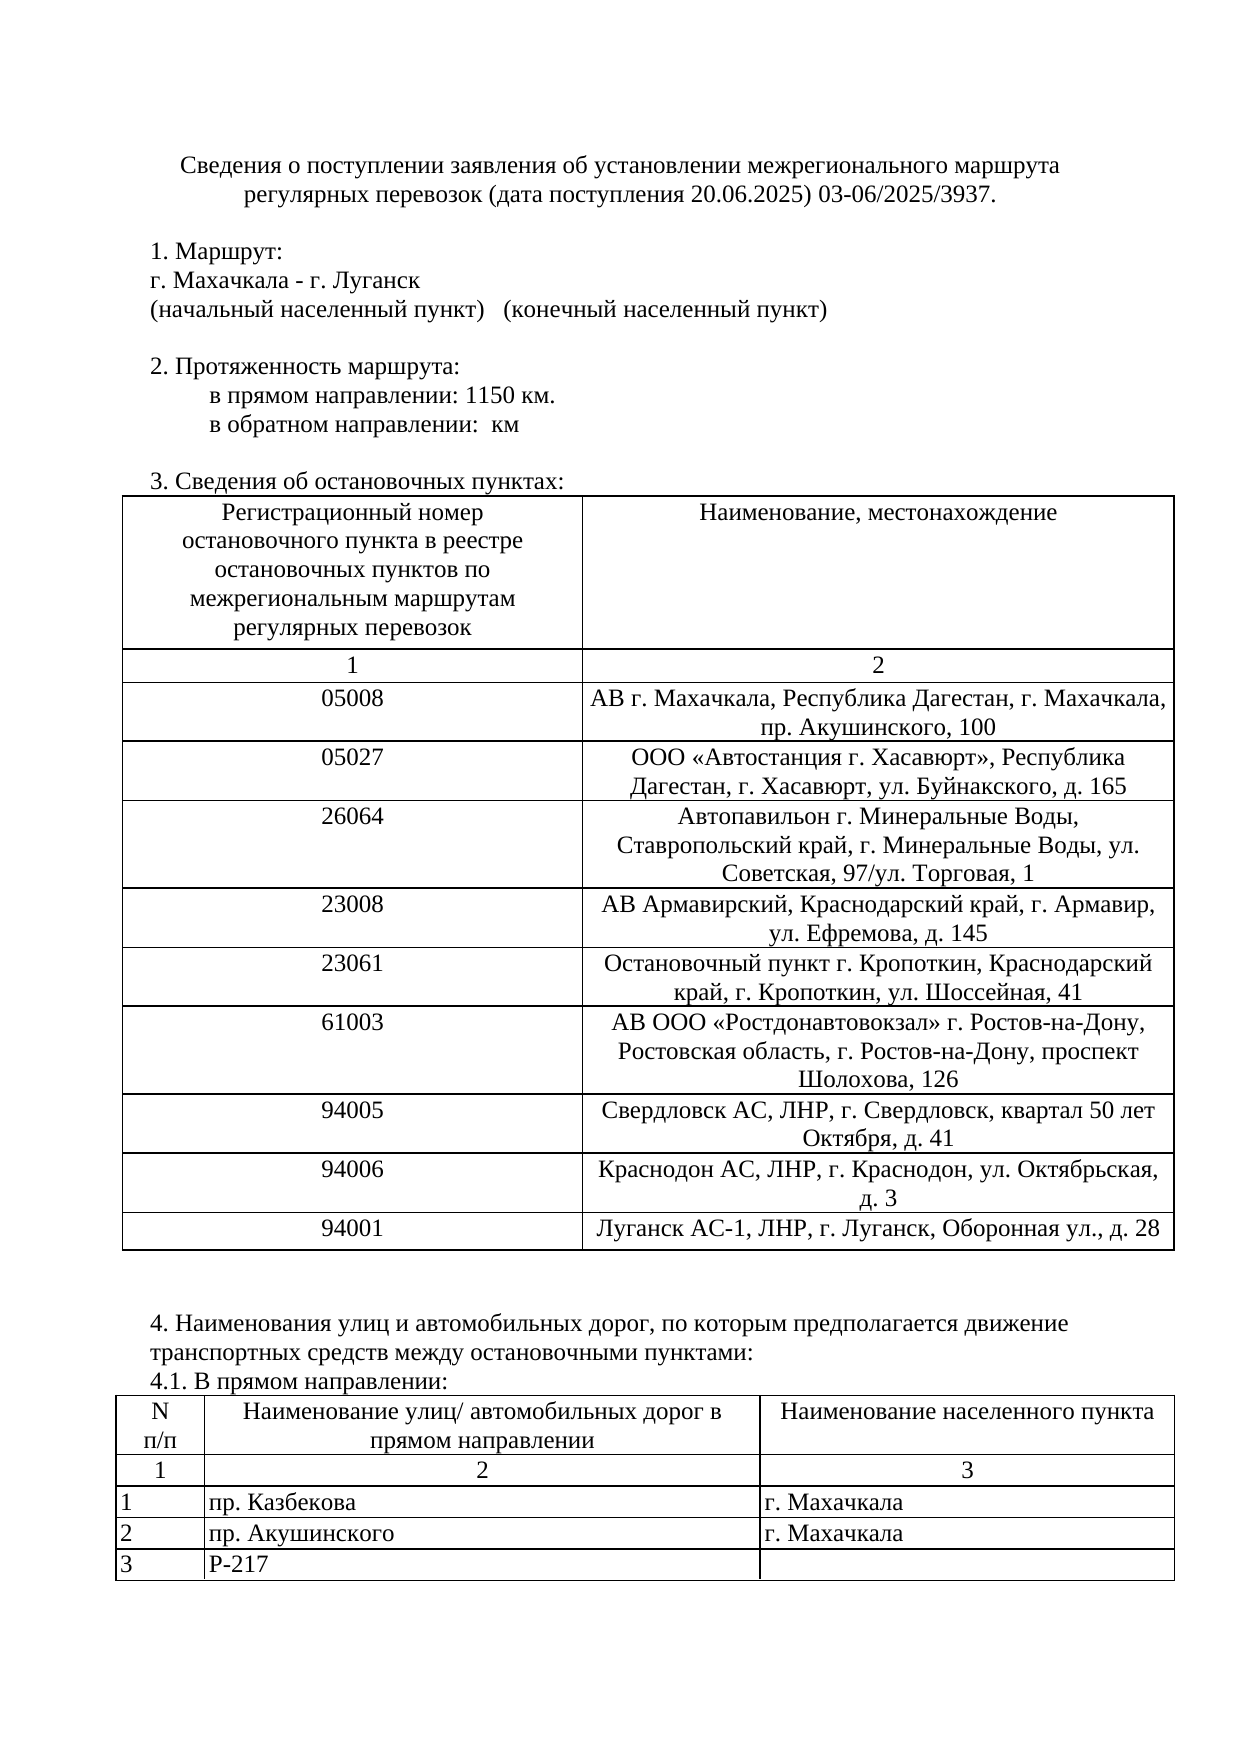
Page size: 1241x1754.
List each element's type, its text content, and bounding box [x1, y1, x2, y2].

table_cell Свердловск АС, ЛНР, г. Свердловск, квартал 50 лет Октября, д. 41 [583, 1095, 1173, 1152]
table_cell 23061 [123, 948, 582, 1005]
table_header Наименование населенного пункта [761, 1396, 1174, 1454]
table_cell 61003 [123, 1007, 582, 1093]
table_cell Краснодон АС, ЛНР, г. Краснодон, ул. Октябрьская, д. 3 [583, 1154, 1173, 1211]
table_cell 1 [117, 1455, 204, 1485]
table_cell 94005 [123, 1095, 582, 1152]
table_cell 2 [583, 650, 1173, 681]
table_cell 3 [117, 1550, 204, 1579]
table_cell АВ г. Махачкала, Республика Дагестан, г. Махачкала, пр. Акушинского, 100 [583, 683, 1173, 740]
text Сведения о поступлении заявления об установлении межрегионального маршрута регулярных перевозок (дата поступления 20.06.2025) 03-06/2025/3937. [150, 150, 1090, 207]
table_cell 3 [761, 1455, 1174, 1485]
table_cell АВ ООО «Ростдонавтовокзал» г. Ростов-на-Дону, Ростовская область, г. Ростов-на-Дону, проспект Шолохова, 126 [583, 1007, 1173, 1093]
table_cell Остановочный пункт г. Кропоткин, Краснодарский край, г. Кропоткин, ул. Шоссейная, 41 [583, 948, 1173, 1005]
table_header N п/п [117, 1396, 204, 1454]
table_cell [761, 1550, 1174, 1579]
table_cell 05008 [123, 683, 582, 740]
table_cell 2 [117, 1518, 204, 1548]
table_cell 23008 [123, 889, 582, 946]
text 3. Сведения об остановочных пунктах: [150, 466, 1090, 495]
table_header Наименование улиц/ автомобильных дорог в прямом направлении [205, 1396, 759, 1454]
table_cell 26064 [123, 801, 582, 887]
table_cell г. Махачкала [761, 1487, 1174, 1517]
table_cell пр. Казбекова [205, 1487, 759, 1517]
table_cell Р-217 [205, 1550, 759, 1579]
text 1. Маршрут: [150, 236, 1090, 265]
table_cell 05027 [123, 742, 582, 799]
table_cell 2 [205, 1455, 759, 1485]
table_cell 94001 [123, 1213, 582, 1249]
text 4. Наименования улиц и автомобильных дорог, по которым предполагается движение транспортных средств между остановочными пунктами: [150, 1308, 1090, 1366]
table_header Регистрационный номер остановочного пункта в реестре остановочных пунктов по межрегиональным маршрутам регулярных перевозок [123, 497, 582, 648]
table_header Наименование, местонахождение [583, 497, 1173, 648]
text в обратном направлении: км [150, 409, 1090, 437]
table_cell 94006 [123, 1154, 582, 1211]
table_cell АВ Армавирский, Краснодарский край, г. Армавир, ул. Ефремова, д. 145 [583, 889, 1173, 946]
text (начальный населенный пункт) (конечный населенный пункт) [150, 294, 1090, 322]
table_cell 1 [123, 650, 582, 681]
text в прямом направлении: 1150 км. [150, 380, 1090, 409]
table_cell Автопавильон г. Минеральные Воды, Ставропольский край, г. Минеральные Воды, ул. Советская, 97/ул. Торговая, 1 [583, 801, 1173, 887]
text 4.1. В прямом направлении: [150, 1366, 1090, 1394]
table_cell Луганск АС-1, ЛНР, г. Луганск, Оборонная ул., д. 28 [583, 1213, 1173, 1249]
table_cell ООО «Автостанция г. Хасавюрт», Республика Дагестан, г. Хасавюрт, ул. Буйнакского, д. 165 [583, 742, 1173, 799]
text 2. Протяженность маршрута: [150, 351, 1090, 380]
text г. Махачкала - г. Луганск [150, 265, 1090, 294]
table_cell г. Махачкала [761, 1518, 1174, 1548]
table_cell пр. Акушинского [205, 1518, 759, 1548]
table_cell 1 [117, 1487, 204, 1517]
